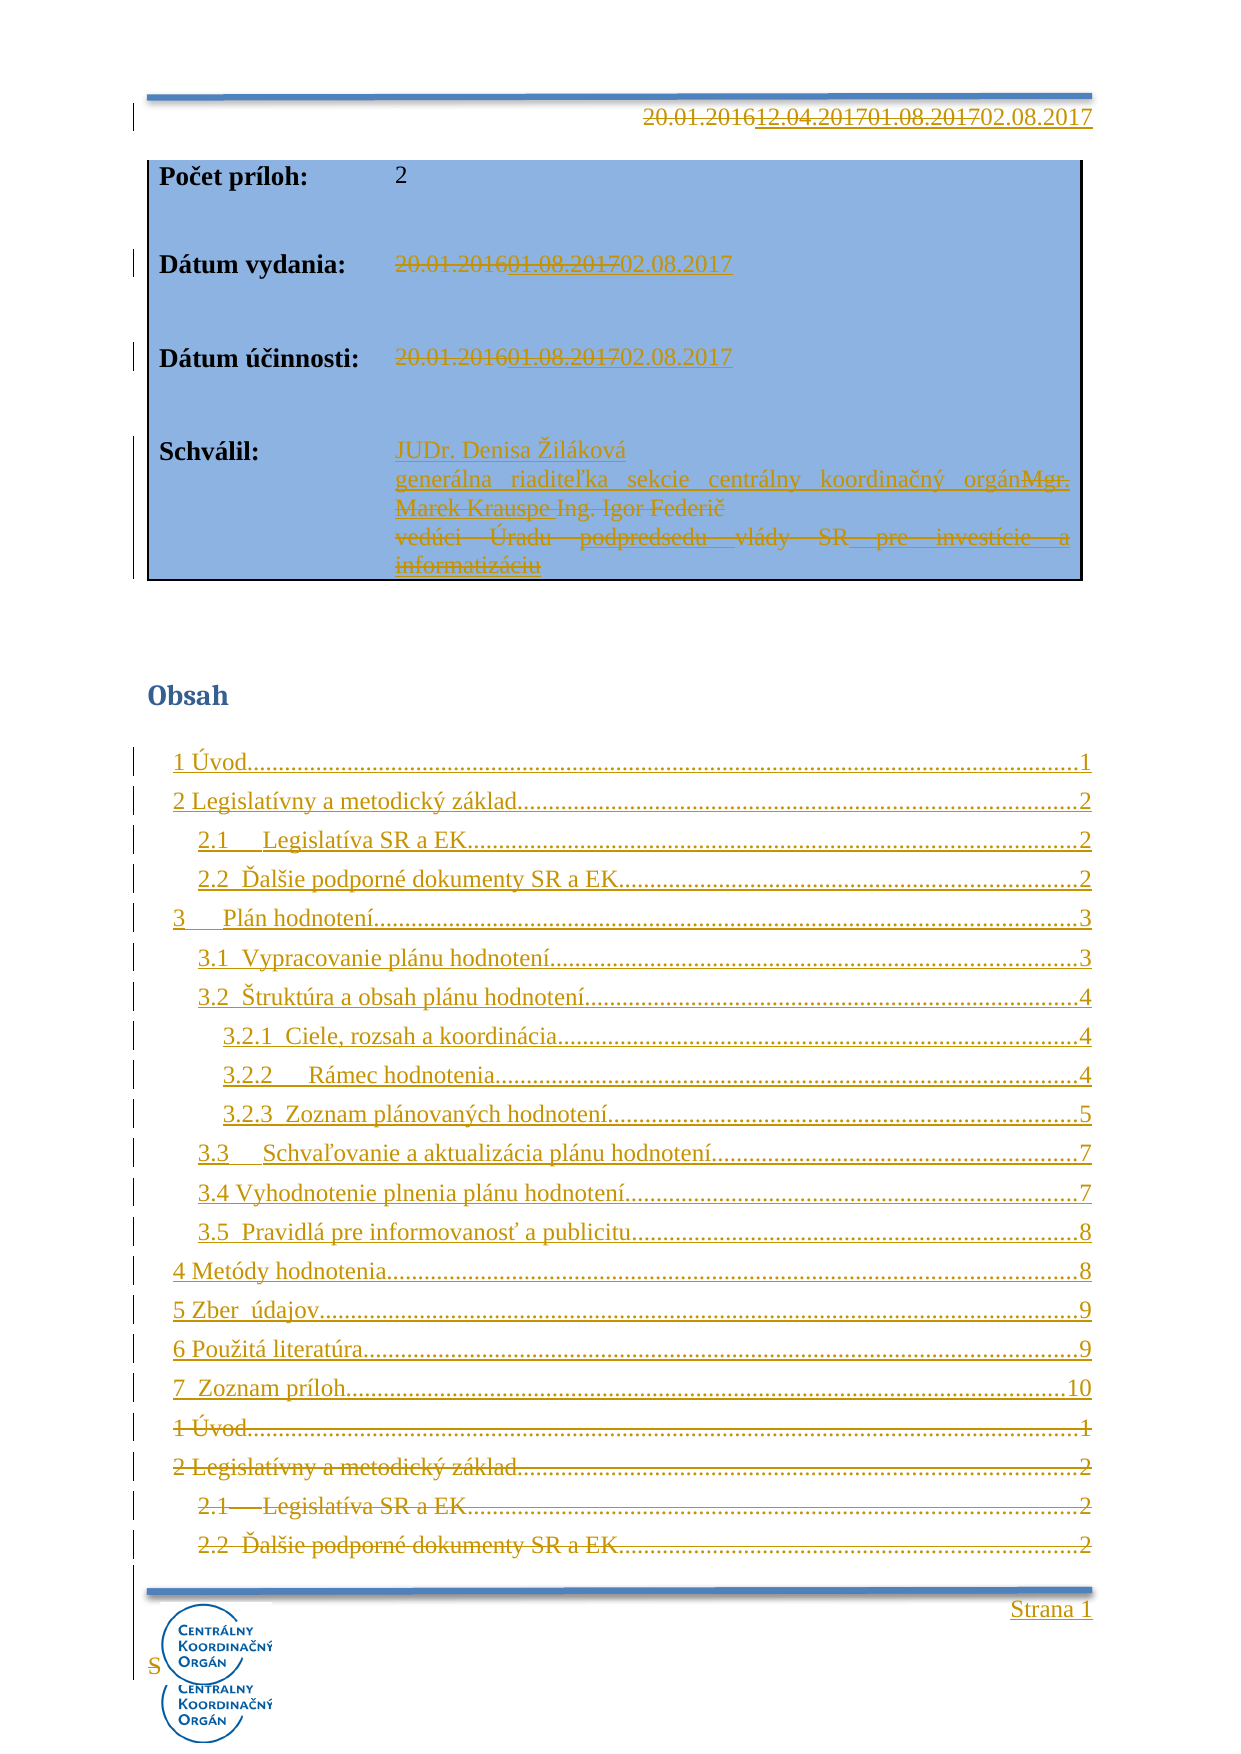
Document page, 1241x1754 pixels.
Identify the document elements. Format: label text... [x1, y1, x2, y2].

picture [159, 1602, 272, 1742]
table_cell [384, 342, 1080, 436]
table_cell Schválil: [149, 436, 384, 579]
table_cell [384, 436, 1080, 579]
table_cell Počet príloh: [149, 160, 384, 249]
table_cell Dátum vydania: [149, 249, 384, 342]
table_cell Dátum účinnosti: [149, 342, 384, 436]
table_cell [384, 249, 1080, 342]
table_cell 2 [384, 160, 1080, 249]
